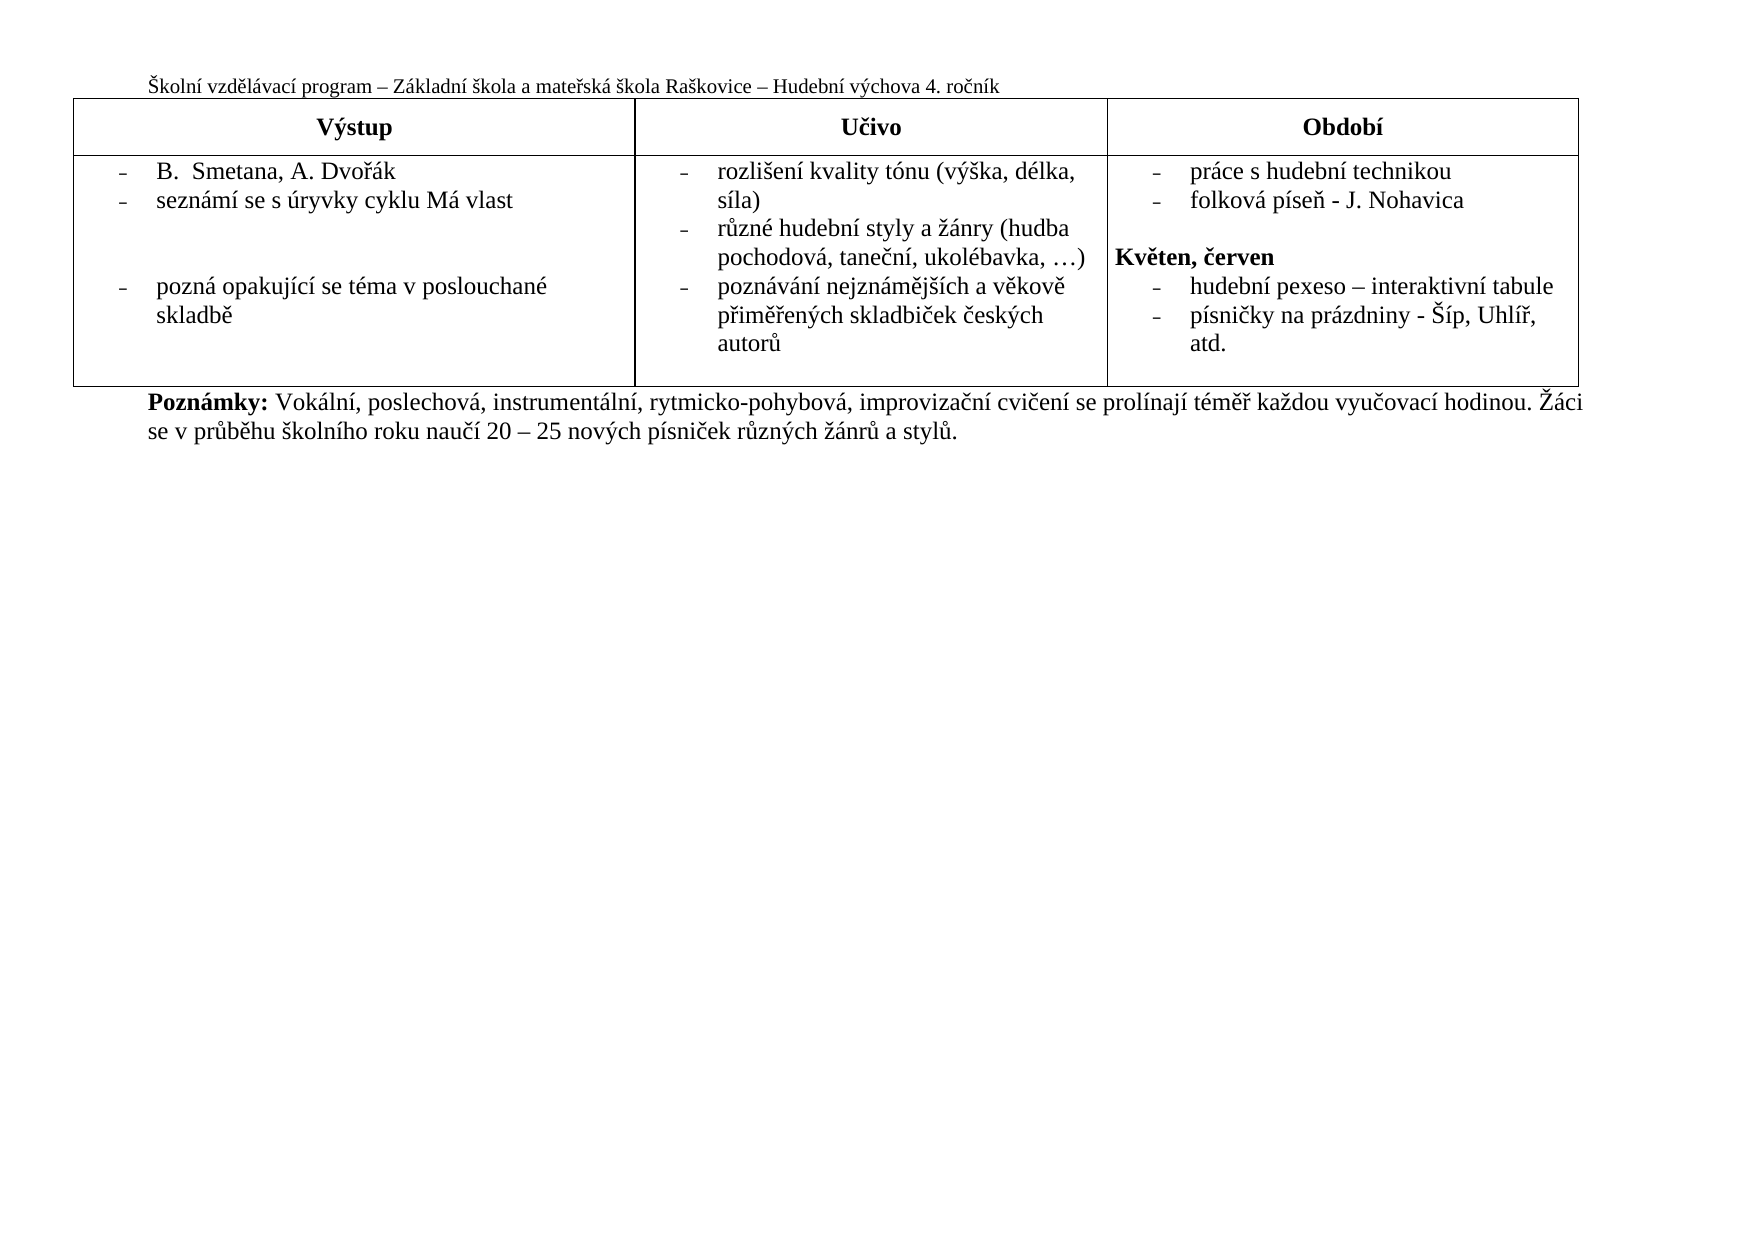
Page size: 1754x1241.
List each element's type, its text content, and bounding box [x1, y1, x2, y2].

text Poznámky: Vokální, poslechová, instrumentální, rytmicko-pohybová, improvizační cvičení se prolínají téměř každou vyučovací hodinou. Žáci se v průběhu školního roku naučí 20 – 25 nových písniček různých žánrů a stylů. [148, 387, 1606, 444]
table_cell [74, 156, 634, 386]
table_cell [1108, 156, 1578, 386]
table_header Učivo [636, 99, 1107, 155]
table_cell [636, 156, 1107, 386]
table_header Období [1108, 99, 1578, 155]
table_header Výstup [74, 99, 634, 155]
